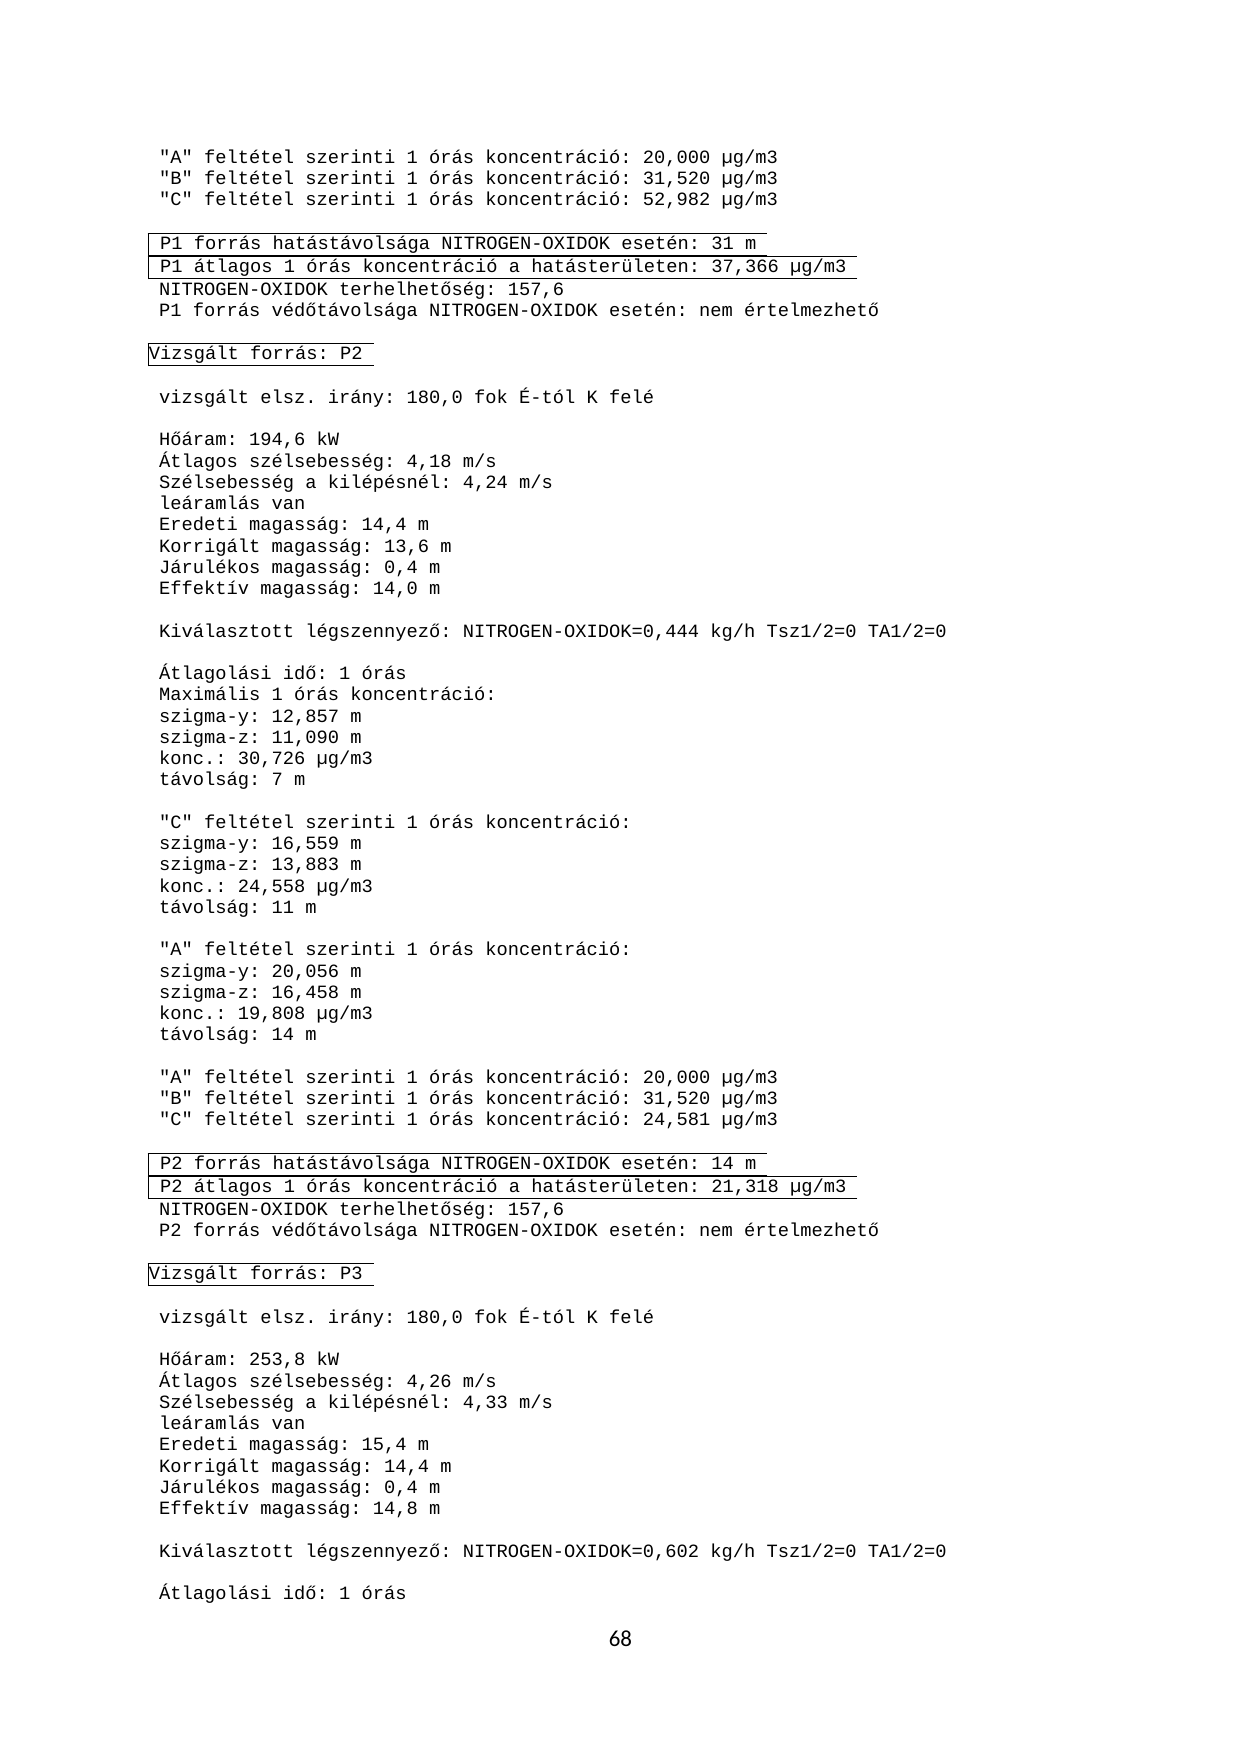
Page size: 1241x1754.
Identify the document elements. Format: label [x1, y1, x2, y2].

text [148, 148, 1093, 1605]
